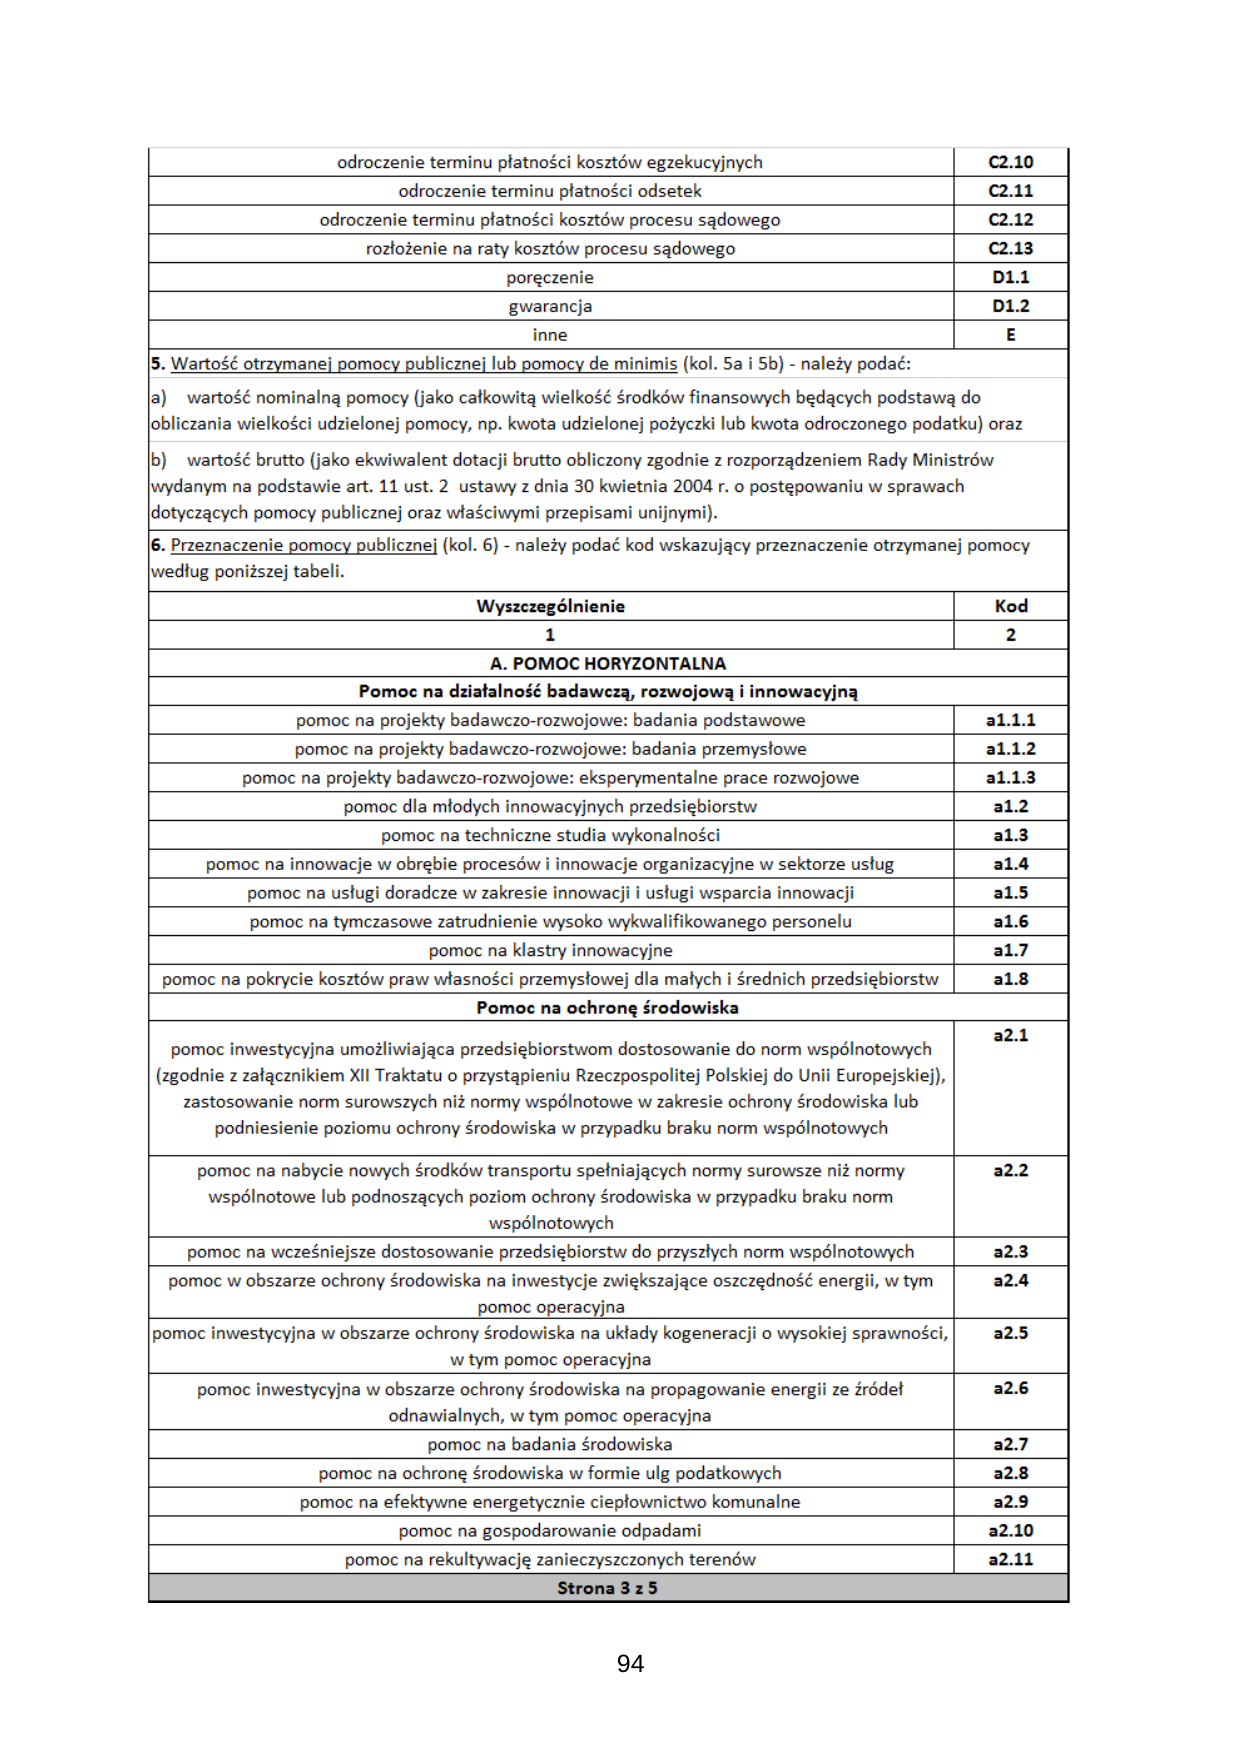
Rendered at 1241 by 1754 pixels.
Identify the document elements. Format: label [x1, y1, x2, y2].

picture [147, 147, 1070, 1603]
